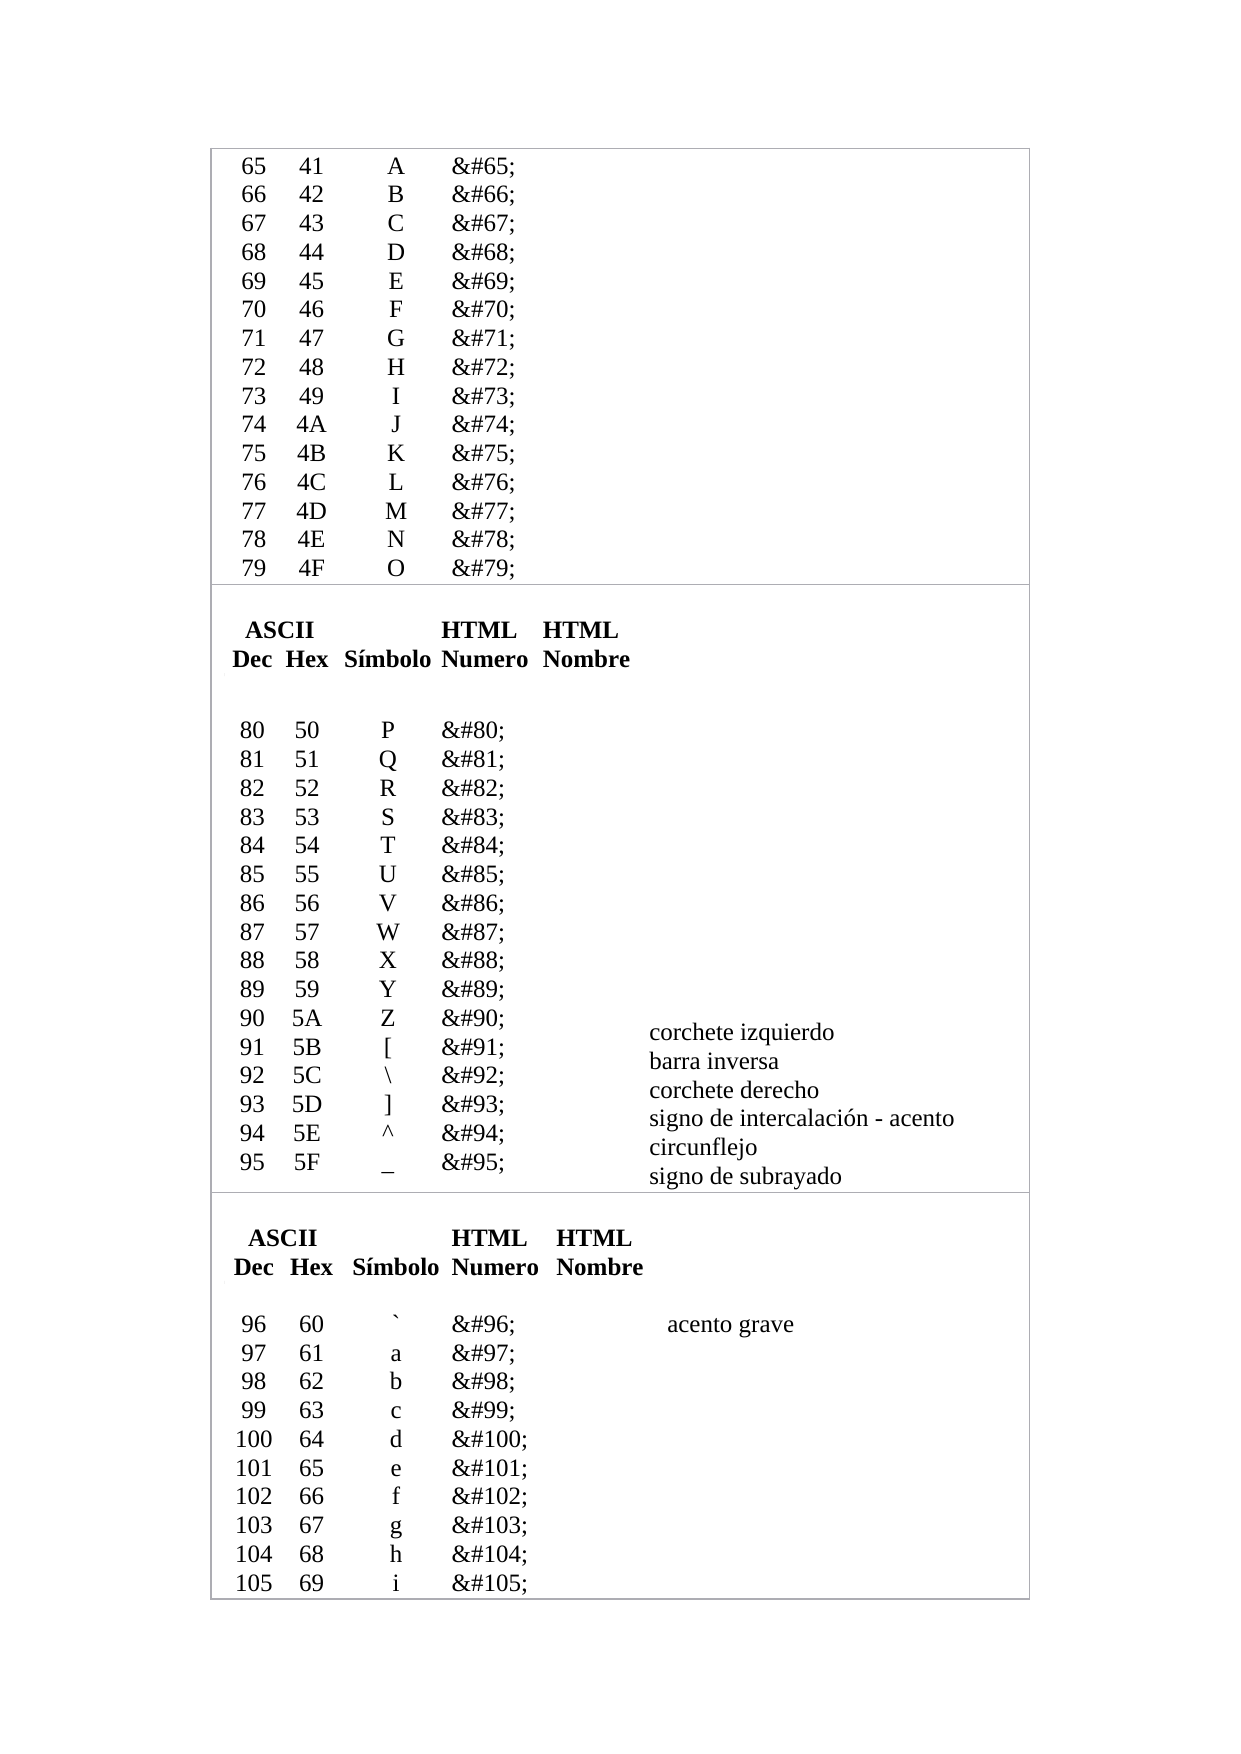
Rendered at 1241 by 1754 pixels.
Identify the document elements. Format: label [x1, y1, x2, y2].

table_cell [212, 149, 1029, 584]
table_cell [212, 585, 1029, 1191]
table_cell [212, 1193, 1029, 1598]
